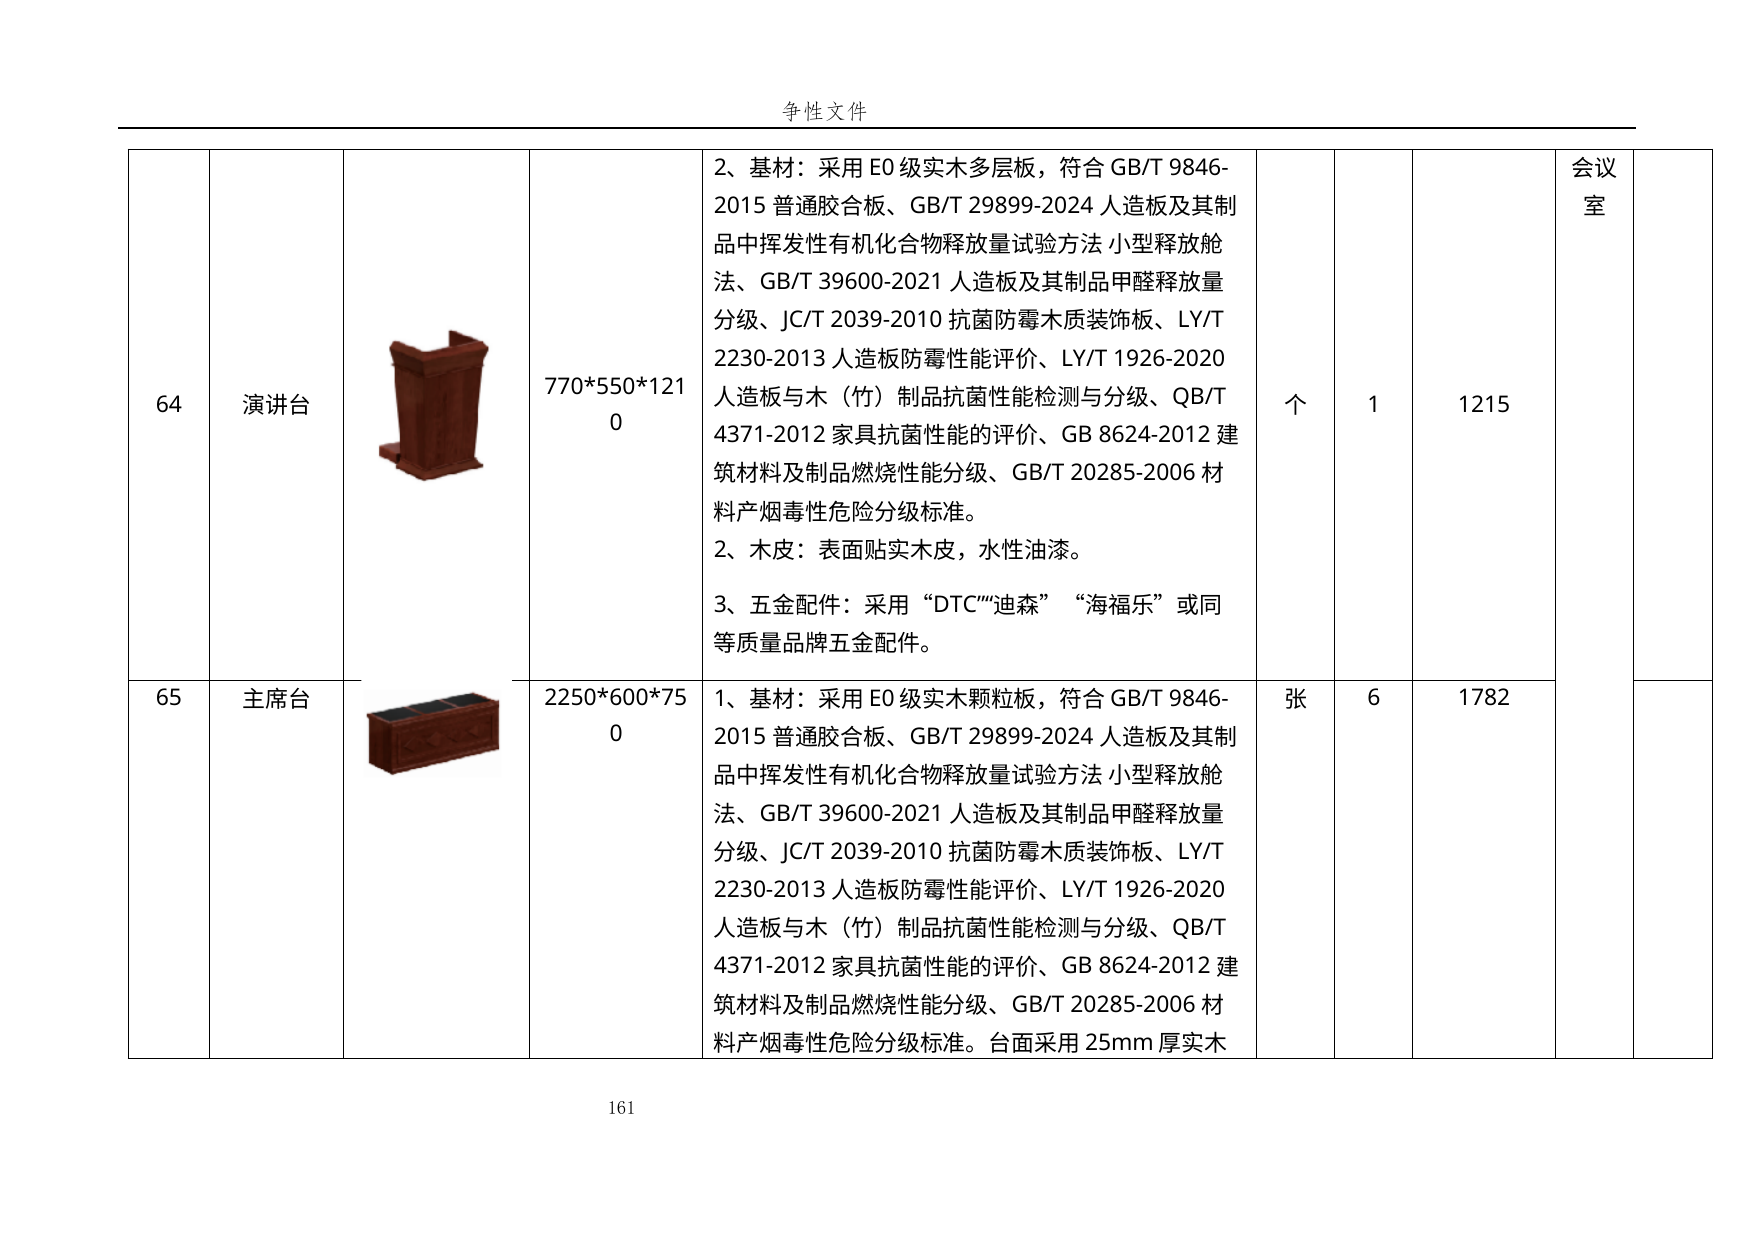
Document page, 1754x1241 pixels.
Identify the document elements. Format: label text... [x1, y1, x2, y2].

table_cell 64 [129, 150, 209, 680]
table_cell 6 [1335, 681, 1412, 1058]
table_cell 主席台 [210, 681, 343, 1058]
picture [361, 680, 512, 781]
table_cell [703, 681, 1256, 1058]
table_cell 演讲台 [210, 150, 343, 680]
table_cell [1634, 150, 1712, 680]
table_cell [344, 150, 529, 680]
table_cell 2250*600*750 [530, 681, 702, 1058]
table_cell 770*550*1210 [530, 150, 702, 680]
table_cell 1 [1335, 150, 1412, 680]
table_cell [1634, 681, 1712, 1058]
table_cell 会议室 [1556, 150, 1633, 1058]
table_cell [344, 681, 529, 1058]
table_cell 65 [129, 681, 209, 1058]
table_cell 基材：采用E0级实木多层板，符合GB/T 9846-2015 普通胶合板、GB/T 29899-2024 人造板及其制品中挥发性有机化合物释放量试验方法 小型释放舱法、GB/T 39600-2021 人造板及其制品甲醛释放量分级、JC/T 2039-2010 抗菌防霉木质装饰板、LY/T 2230-2013 人造板防霉性能评价、LY/T 1926-2020 人造板与木（竹）制品抗菌性能检测与分级、QB/T 4371-2012 家具抗菌性能的评价、GB 8624-2012 建筑材料及制品燃烧性能分级、GB/T 20285-2006 材料产烟毒性危险分级标准。 2、木皮：表面贴实木皮，水性油漆。 3、五金配件：采用“DTC”“迪森”“海福乐”或同等质量品牌五金配件。 [703, 150, 1256, 680]
table_cell 1215 [1413, 150, 1555, 680]
table_cell 1782 [1413, 681, 1555, 1058]
table_cell 个 [1257, 150, 1334, 680]
picture [361, 318, 512, 490]
table_cell 张 [1257, 681, 1334, 1058]
